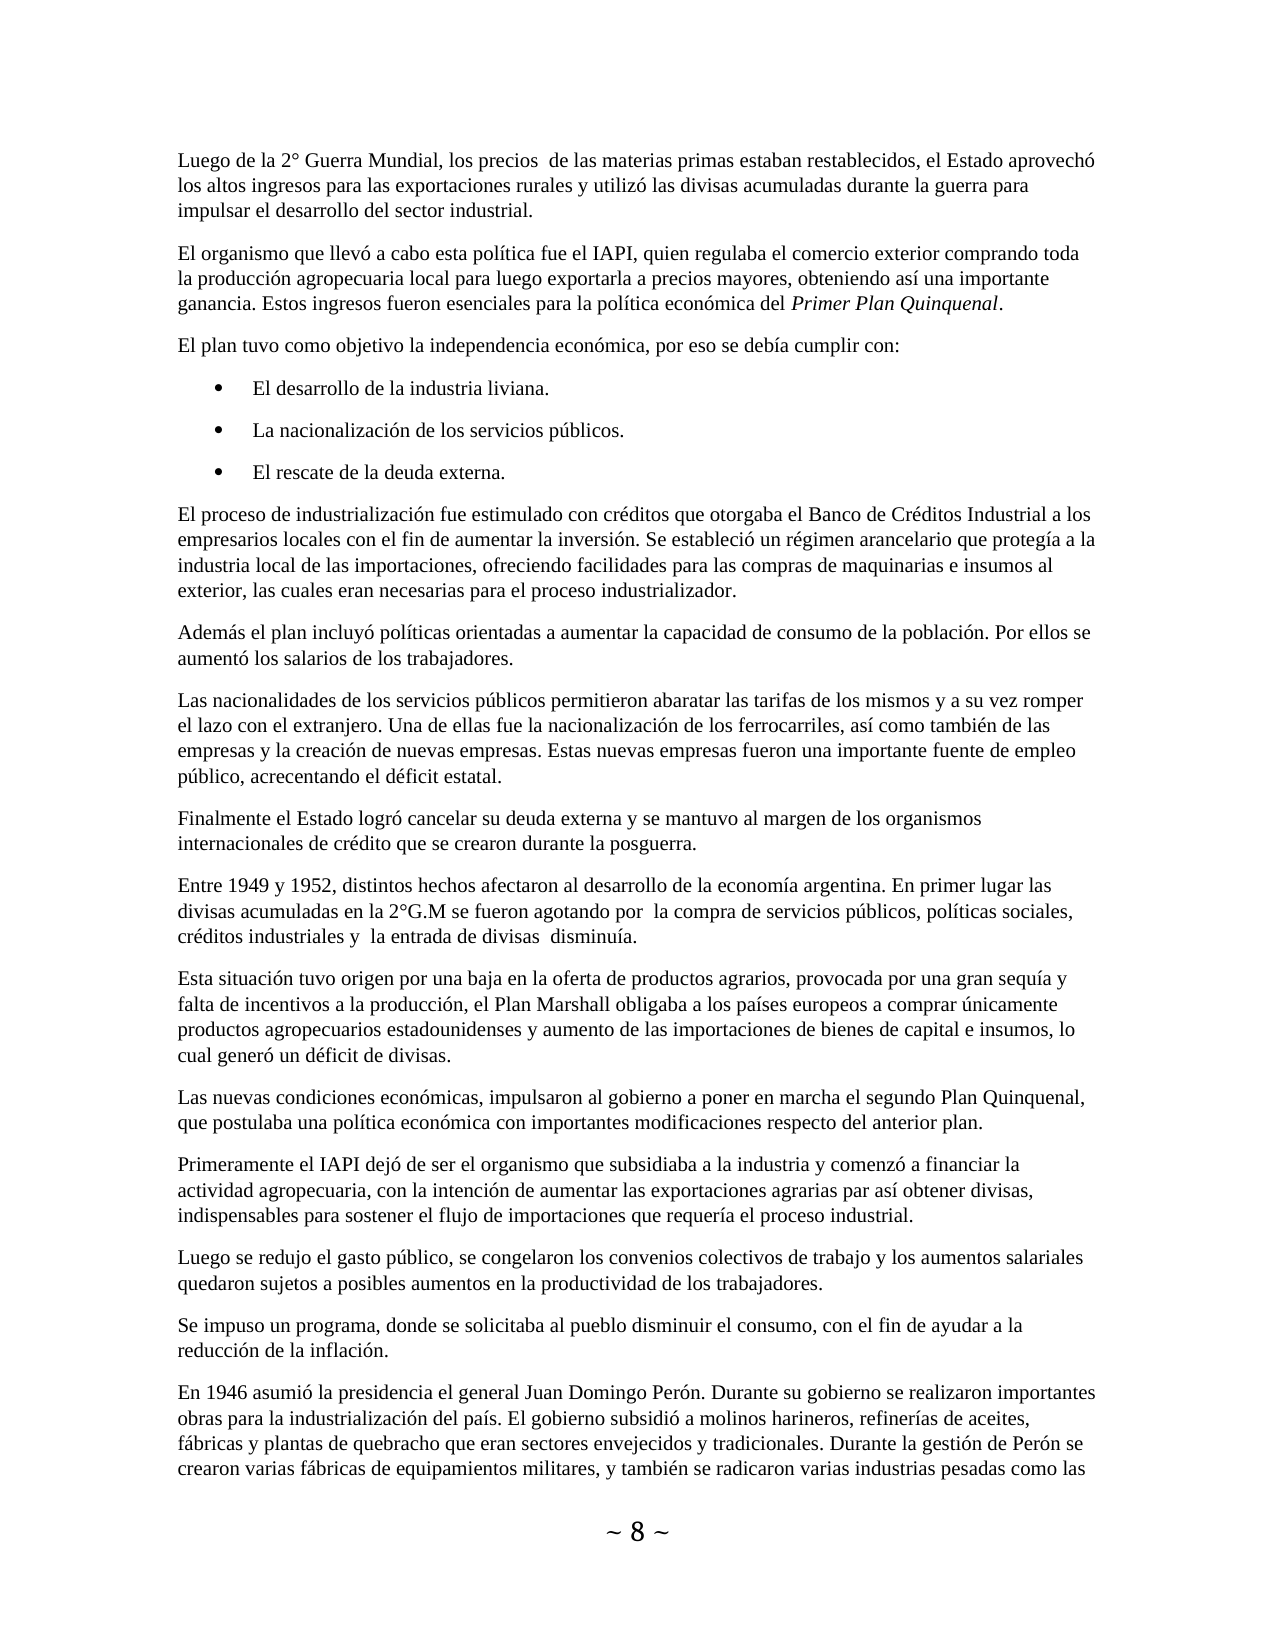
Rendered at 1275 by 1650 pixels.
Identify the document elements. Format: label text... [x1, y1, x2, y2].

text El organismo que llevó a cabo esta política fue el IAPI, quien regulaba el comercio exterior comprando toda la producción agropecuaria local para luego exportarla a precios mayores, obteniendo así una importante ganancia. Estos ingresos fueron esenciales para la política económica del Primer Plan Quinquenal. [177, 241, 1098, 315]
text Entre 1949 y 1952, distintos hechos afectaron al desarrollo de la economía argentina. En primer lugar las divisas acumuladas en la 2°G.M se fueron agotando por la compra de servicios públicos, políticas sociales, créditos industriales y la entrada de divisas disminuía. [177, 873, 1098, 948]
text Se impuso un programa, donde se solicitaba al pueblo disminuir el consumo, con el fin de ayudar a la reducción de la inflación. [177, 1313, 1098, 1362]
text El plan tuvo como objetivo la independencia económica, por eso se debía cumplir con: [177, 333, 1098, 357]
list El desarrollo de la industria liviana. [215, 376, 1098, 399]
text Además el plan incluyó políticas orientadas a aumentar la capacidad de consumo de la población. Por ellos se aumentó los salarios de los trabajadores. [177, 620, 1098, 669]
text Primeramente el IAPI dejó de ser el organismo que subsidiaba a la industria y comenzó a financiar la actividad agropecuaria, con la intención de aumentar las exportaciones agrarias par así obtener divisas, indispensables para sostener el flujo de importaciones que requería el proceso industrial. [177, 1152, 1098, 1227]
list La nacionalización de los servicios públicos. [215, 418, 1098, 442]
text El proceso de industrialización fue estimulado con créditos que otorgaba el Banco de Créditos Industrial a los empresarios locales con el fin de aumentar la inversión. Se estableció un régimen arancelario que protegía a la industria local de las importaciones, ofreciendo facilidades para las compras de maquinarias e insumos al exterior, las cuales eran necesarias para el proceso industrializador. [177, 502, 1098, 602]
list El rescate de la deuda externa. [215, 460, 1098, 484]
text Luego de la 2° Guerra Mundial, los precios de las materias primas estaban restablecidos, el Estado aprovechó los altos ingresos para las exportaciones rurales y utilizó las divisas acumuladas durante la guerra para impulsar el desarrollo del sector industrial. [177, 148, 1098, 222]
text Las nuevas condiciones económicas, impulsaron al gobierno a poner en marcha el segundo Plan Quinquenal, que postulaba una política económica con importantes modificaciones respecto del anterior plan. [177, 1085, 1098, 1134]
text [177, 1380, 1098, 1480]
text Esta situación tuvo origen por una baja en la oferta de productos agrarios, provocada por una gran sequía y falta de incentivos a la producción, el Plan Marshall obligaba a los países europeos a comprar únicamente productos agropecuarios estadounidenses y aumento de las importaciones de bienes de capital e insumos, lo cual generó un déficit de divisas. [177, 966, 1098, 1067]
text Luego se redujo el gasto público, se congelaron los convenios colectivos de trabajo y los aumentos salariales quedaron sujetos a posibles aumentos en la productividad de los trabajadores. [177, 1245, 1098, 1294]
text Las nacionalidades de los servicios públicos permitieron abaratar las tarifas de los mismos y a su vez romper el lazo con el extranjero. Una de ellas fue la nacionalización de los ferrocarriles, así como también de las empresas y la creación de nuevas empresas. Estas nuevas empresas fueron una importante fuente de empleo público, acrecentando el déficit estatal. [177, 688, 1098, 788]
text Finalmente el Estado logró cancelar su deuda externa y se mantuvo al margen de los organismos internacionales de crédito que se crearon durante la posguerra. [177, 806, 1098, 855]
